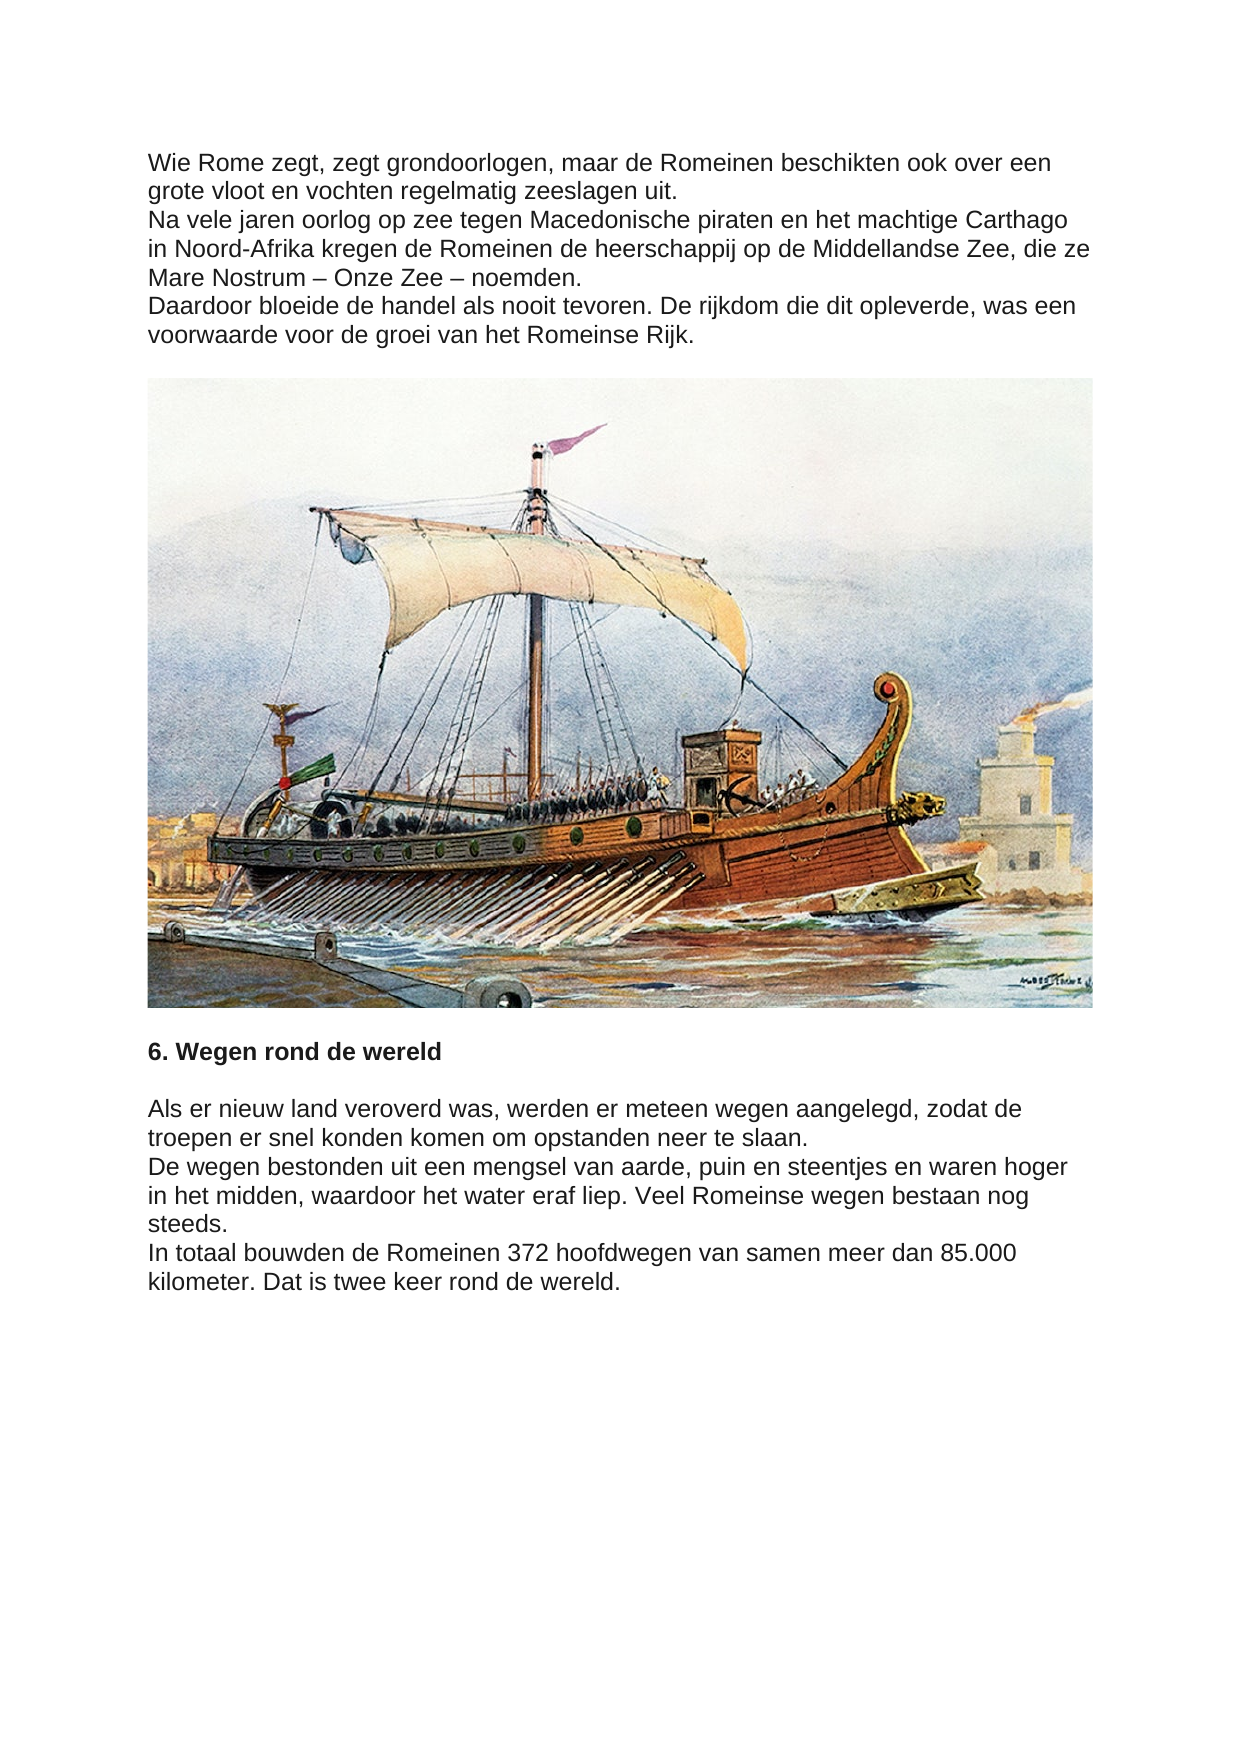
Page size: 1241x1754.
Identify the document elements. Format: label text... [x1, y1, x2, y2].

picture [147, 378, 1093, 1008]
text Als er nieuw land veroverd was, werden er meteen wegen aangelegd, zodat de troepen er snel konden komen om opstanden neer te slaan. De wegen bestonden uit een mengsel van aarde, puin en steentjes en waren hoger in het midden, waardoor het water eraf liep. Veel Romeinse wegen bestaan nog steeds. In totaal bouwden de Romeinen 372 hoofdwegen van samen meer dan 85.000 kilometer. Dat is twee keer rond de wereld. [148, 1094, 1093, 1296]
text 6. Wegen rond de wereld [148, 1036, 1093, 1065]
text Wie Rome zegt, zegt grondoorlogen, maar de Romeinen beschikten ook over een grote vloot en vochten regelmatig zeeslagen uit. Na vele jaren oorlog op zee tegen Macedonische piraten en het machtige Carthago in Noord-Afrika kregen de Romeinen de heerschappij op de Middellandse Zee, die ze Mare Nostrum – Onze Zee – noemden. Daardoor bloeide de handel als nooit tevoren. De rijkdom die dit opleverde, was een voorwaarde voor de groei van het Romeinse Rijk. [148, 148, 1093, 349]
